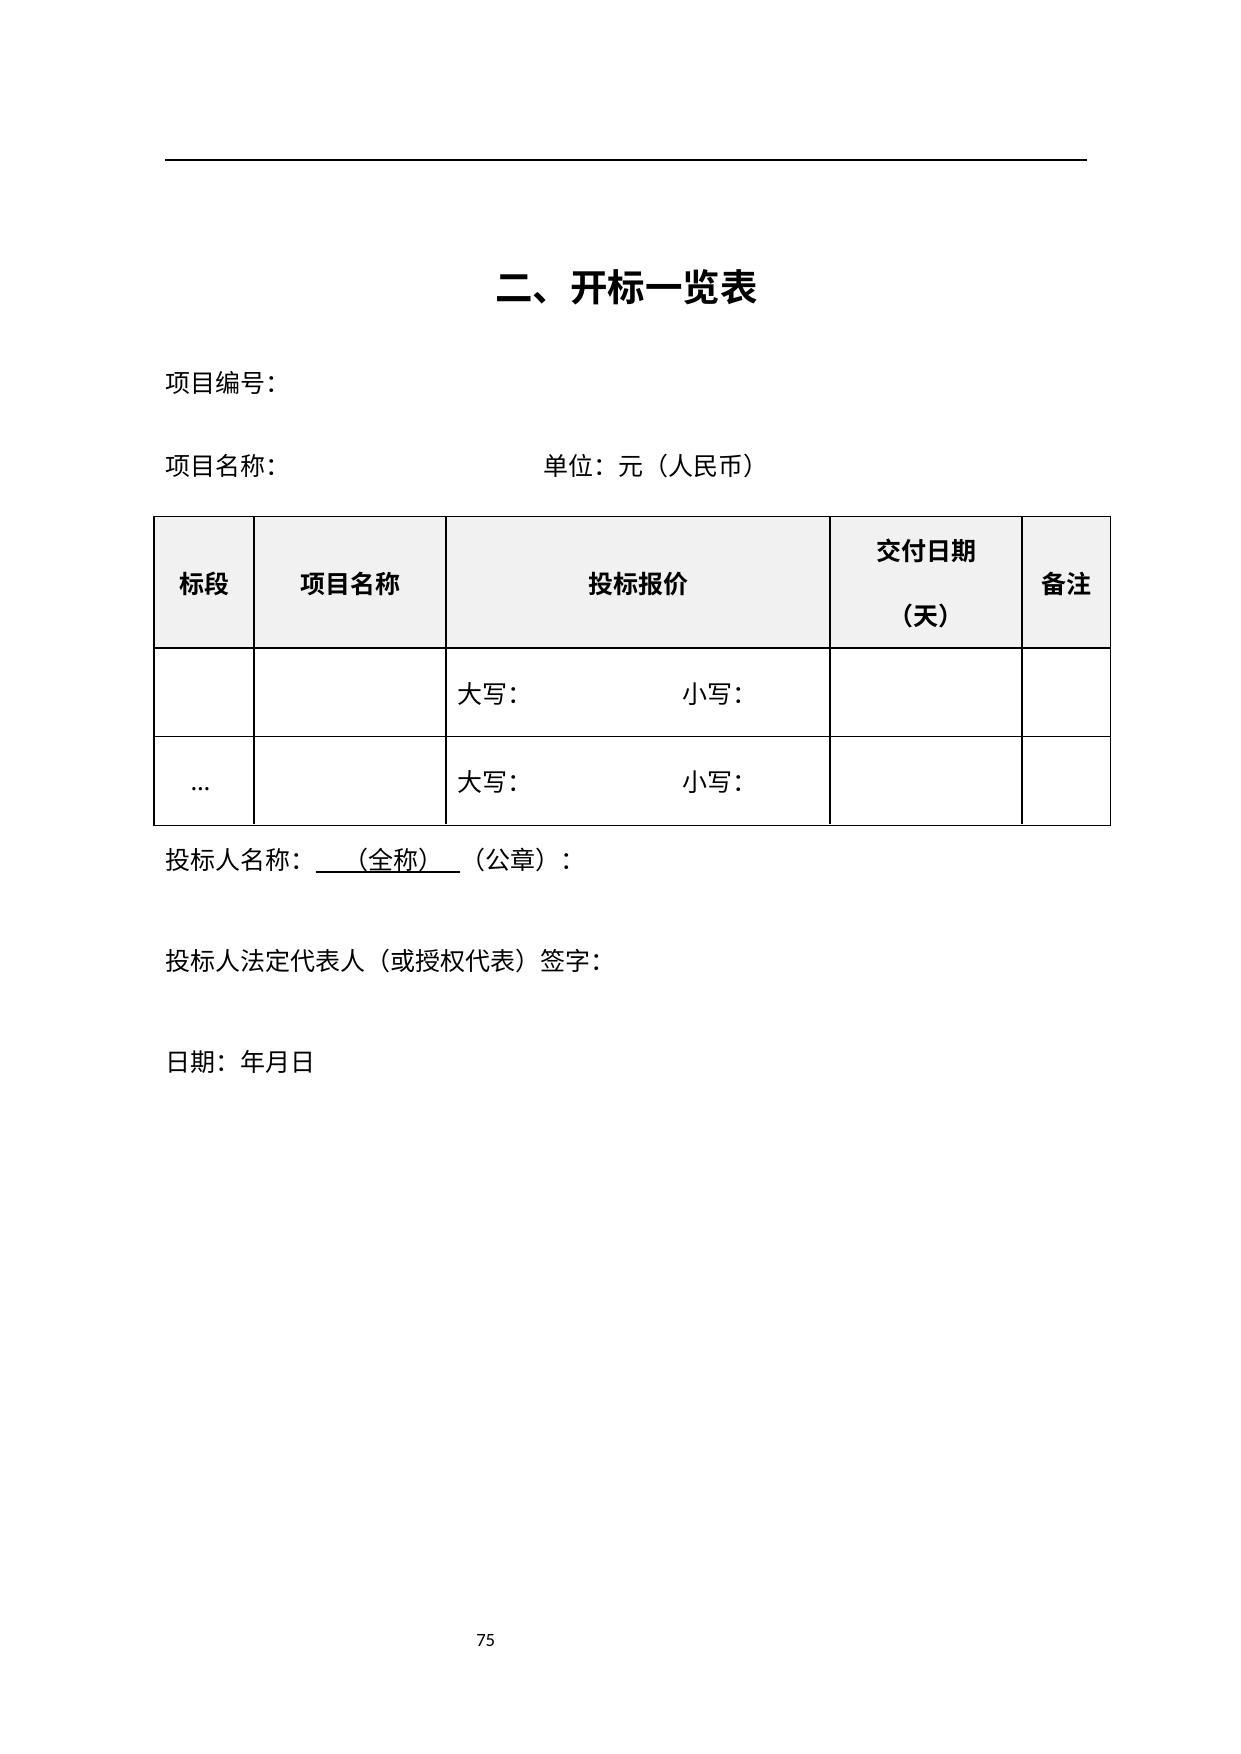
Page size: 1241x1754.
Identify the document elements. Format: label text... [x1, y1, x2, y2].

table_header 投标报价 [447, 517, 829, 647]
text 项目编号： [165, 349, 1087, 414]
table_cell [1023, 649, 1110, 736]
text 项目名称： 单位：元（人民币） [165, 432, 1087, 497]
table_cell [831, 737, 1021, 824]
table_header 项目名称 [255, 517, 445, 647]
table_header 标段 [155, 517, 253, 647]
text 日期：年月日 [165, 1028, 1087, 1093]
table_cell 大写： 小写： [447, 737, 829, 824]
text 投标人法定代表人（或授权代表）签字： [165, 927, 1087, 992]
table_cell [255, 649, 445, 736]
table_header 备注 [1023, 517, 1110, 647]
table_header 交付日期（天） [831, 517, 1021, 647]
text 二、开标一览表 [165, 252, 1087, 317]
table_cell [831, 649, 1021, 736]
table_cell [255, 737, 445, 824]
table_cell [1023, 737, 1110, 824]
table_cell [155, 649, 253, 736]
table_cell … [155, 737, 253, 824]
text 投标人名称： （全称） （公章）： [165, 826, 1087, 891]
table_cell 大写： 小写： [447, 649, 829, 736]
